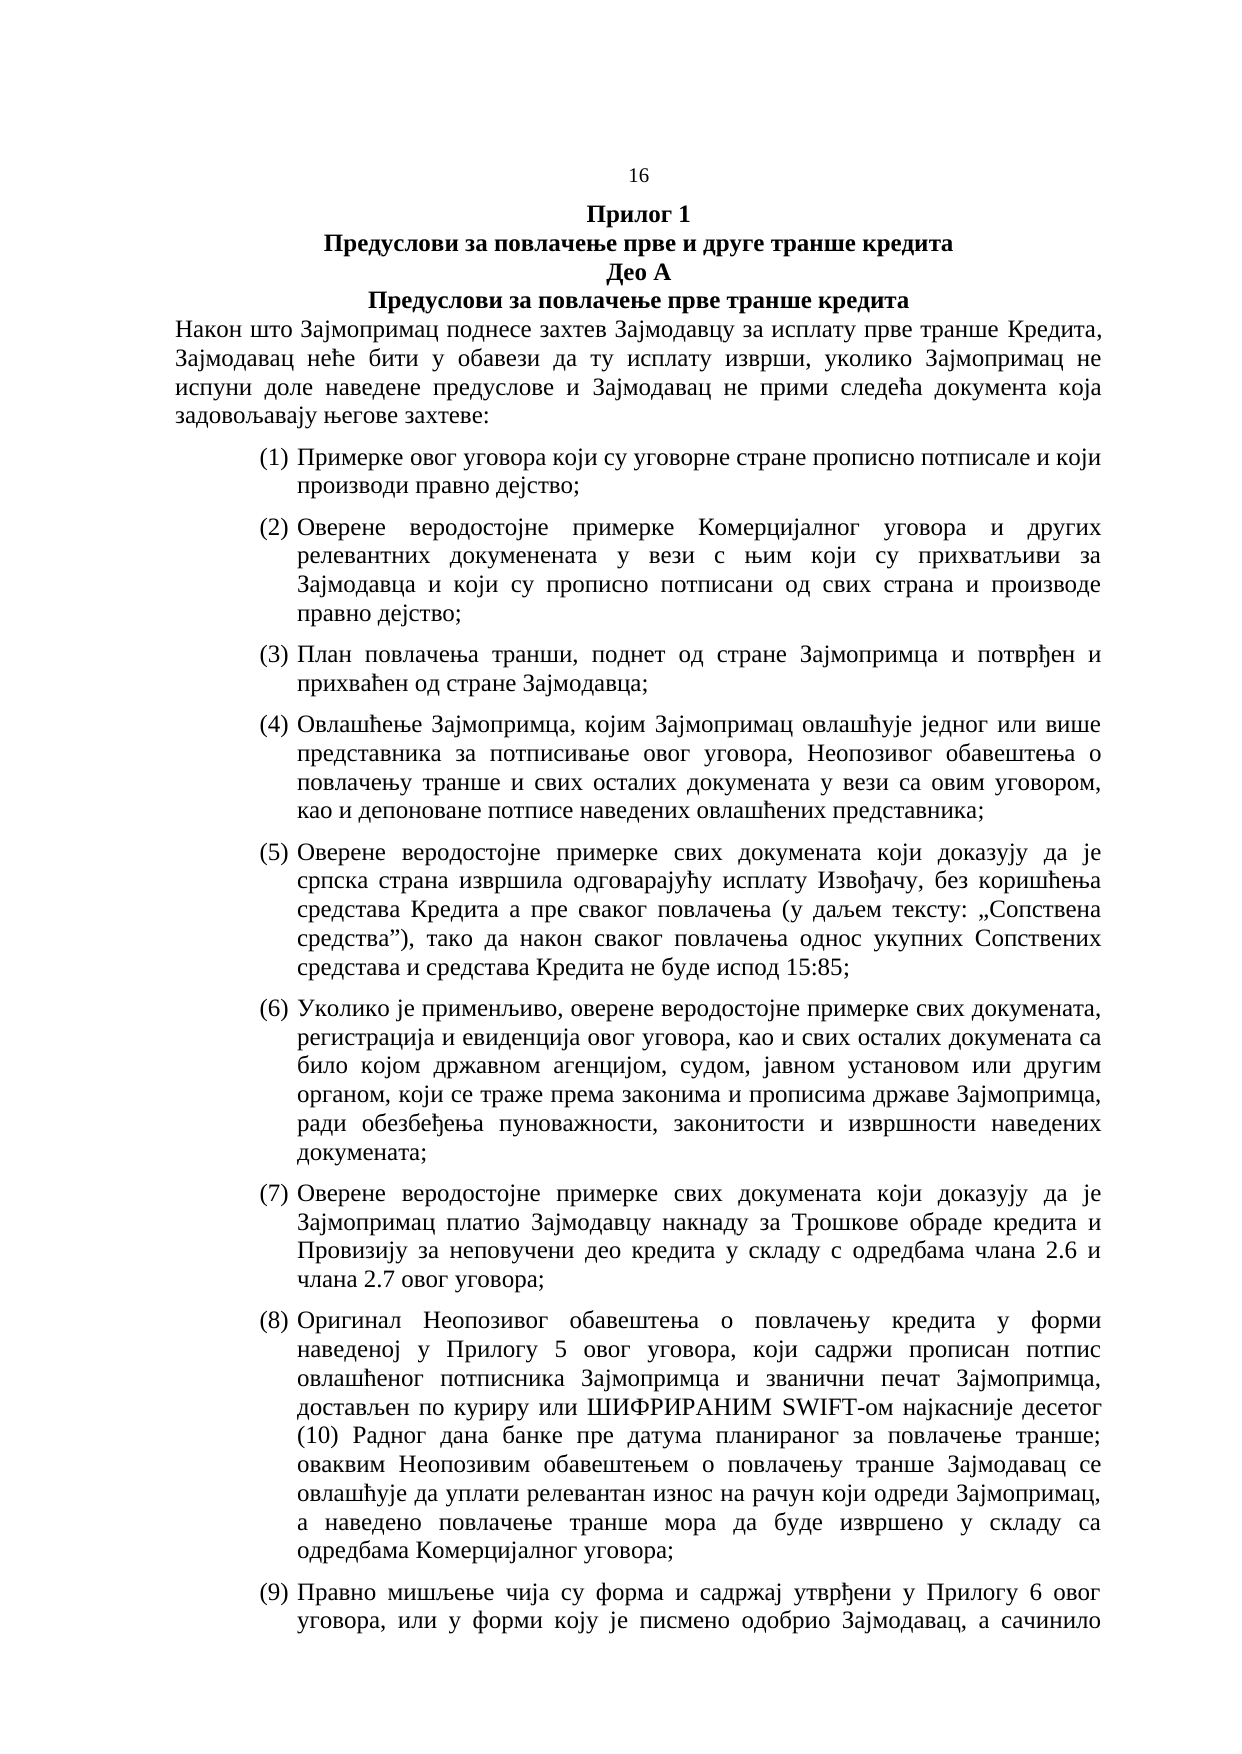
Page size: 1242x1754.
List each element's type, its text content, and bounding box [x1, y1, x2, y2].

list Оригинал Неопозивог обавештења о повлачењу кредита у форми наведеној у Прилогу 5 овог уговора, који садржи прописан потпис овлашћеног потписника Зајмопримца и званични печат Зајмопримца, достављен по куриру или ШИФРИРАНИМ SWIFT-ом најкасније десетог (10) Радног дана банке пре датума планираног за повлачење транше; оваквим Неопозивим обавештењем о повлачењу транше Зајмодавац се овлашћује да уплати релевантан износ на рачун који одреди Зајмопримац, а наведено повлачење транше мора да буде извршено у складу са одредбама Комерцијалног уговора; [259, 1305, 1102, 1564]
list Уколико је применљиво, оверене веродостојне примерке свих докумената, регистрација и евиденција овог уговора, као и свих осталих докумената са било којом државном агенцијом, судом, јавном установом или другим органом, који се траже према законима и прописима државе Зајмопримца, ради обезбеђења пуноважности, законитости и извршности наведених докумената; [259, 993, 1102, 1165]
text Предуслови за повлачење прве и друге транше кредита [175, 228, 1102, 257]
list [259, 1577, 1102, 1634]
list Оверене веродостојне примерке свих докумената који доказују да је српска страна извршила одговарајућу исплату Извођачу, без коришћења средстава Кредита а пре сваког повлачења (у даљем тексту: „Сопствена средства”), тако да након сваког повлачења однос укупних Сопствених средстава и средстава Кредита не буде испод 15:85; [259, 837, 1102, 980]
list Оверене веродостојне примерке Комерцијалног уговора и других релевантних докуменената у вези с њим који су прихватљиви за Зајмодавца и који су прописно потписани од свих страна и производе правно дејство; [259, 512, 1102, 627]
text Део А [175, 257, 1102, 285]
list Овлашћење Зајмопримца, којим Зајмопримац овлашћује једног или више представника за потписивање овог уговора, Неопозивог обавештења о повлачењу транше и свих осталих докумената у вези са овим уговором, као и депоноване потписе наведених овлашћених представника; [259, 709, 1102, 824]
list План повлачења транши, поднет од стране Зајмопримца и потврђен и прихваћен од стране Зајмодавца; [259, 639, 1102, 697]
list Примерке овог уговора који су уговорне стране прописно потписале и који производи правно дејство; [259, 442, 1102, 499]
text Након што Зајмопримац поднесе захтев Зајмодавцу за исплату прве транше Кредита, Зајмодавац неће бити у обавези да ту исплату изврши, уколико Зајмопримац не испуни доле наведене предуслове и Зајмодавац не прими следећа документа која задовољавају његове захтеве: [175, 314, 1102, 429]
text 16 [175, 162, 1102, 187]
text Предуслови за повлачење прве транше кредита [175, 285, 1102, 314]
list Оверене веродостојне примерке свих докумената који доказују да је Зајмопримац платио Зајмодавцу накнаду за Трошкове обраде кредита и Провизију за неповучени део кредита у складу с одредбама члана 2.6 и члана 2.7 овог уговора; [259, 1178, 1102, 1293]
text Прилог 1 [175, 199, 1102, 228]
